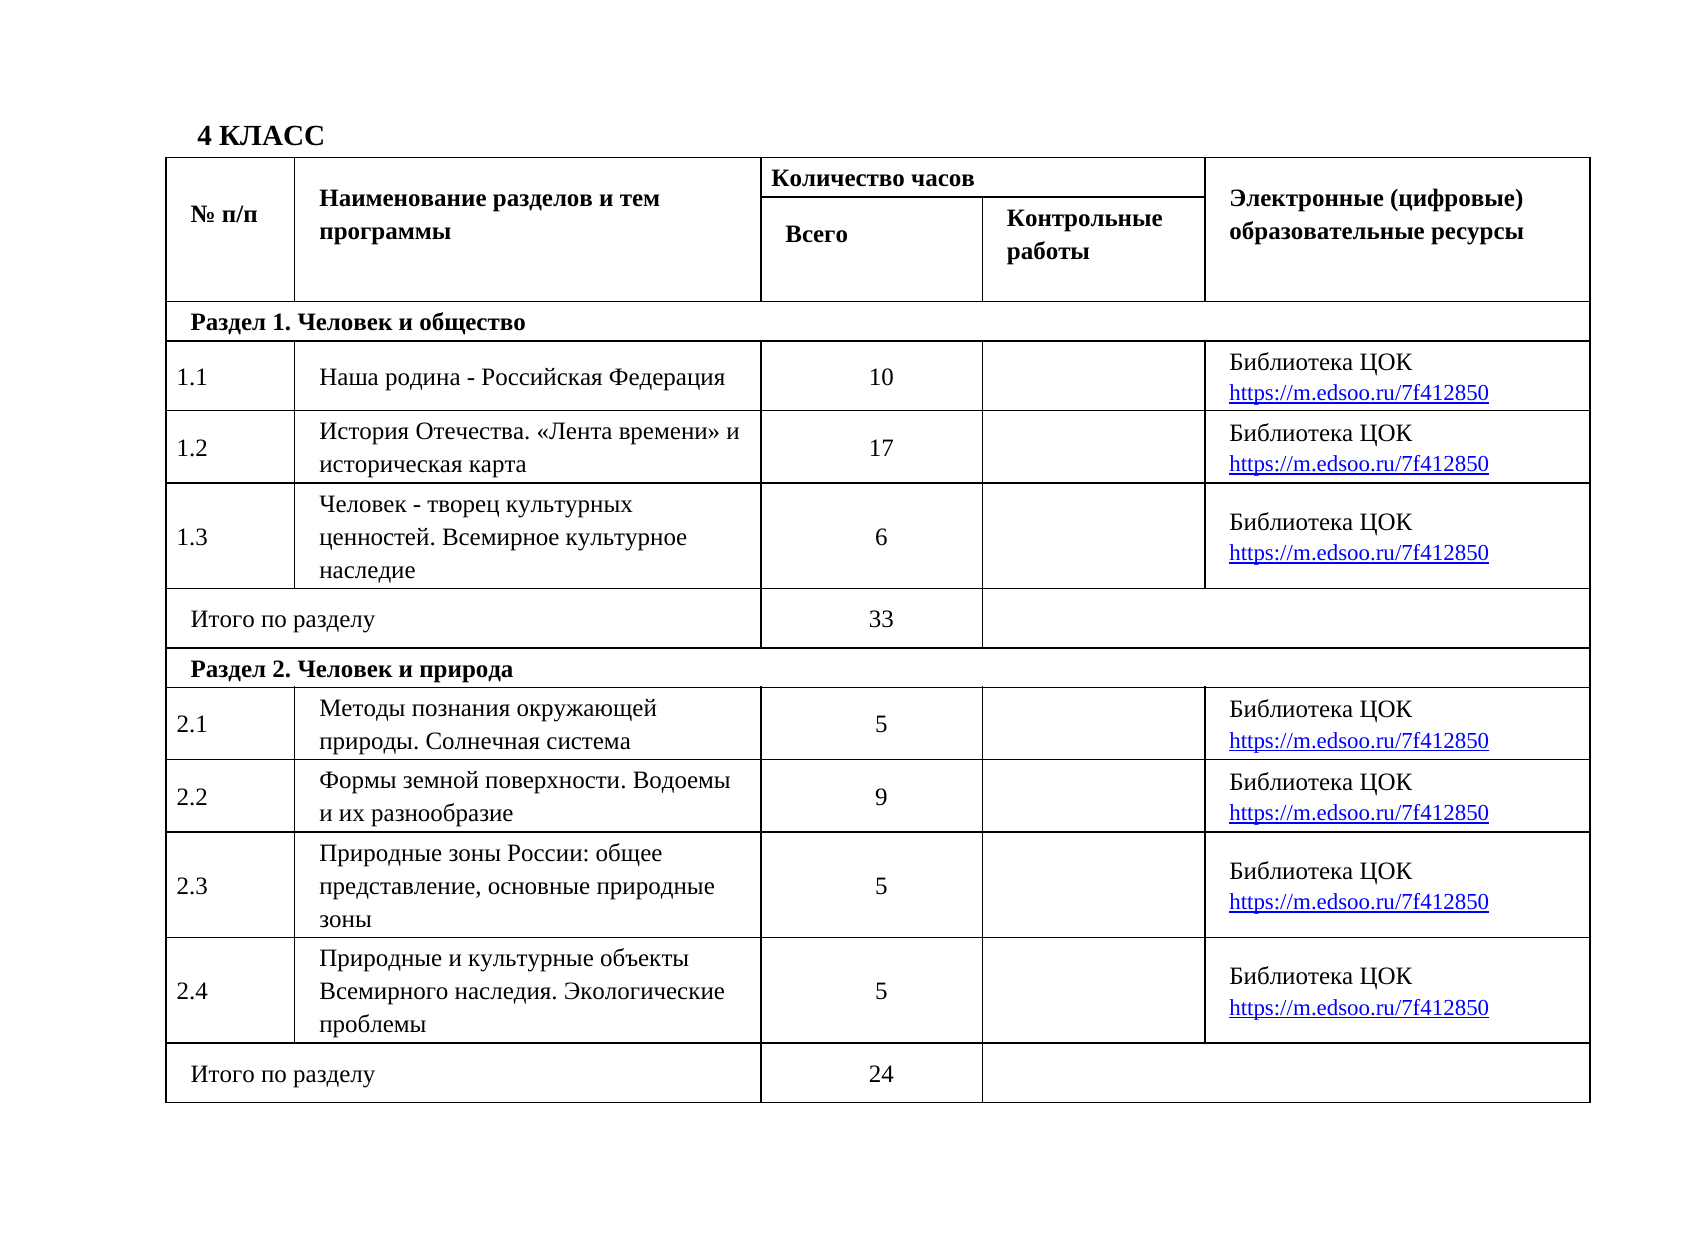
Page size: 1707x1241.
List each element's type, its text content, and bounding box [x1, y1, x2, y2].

table_cell Наша родина - Российская Федерация [295, 342, 760, 410]
table_cell 1.3 [167, 484, 294, 587]
table_cell [983, 589, 1589, 647]
table_cell 2.1 [167, 688, 294, 759]
table_cell Библиотека ЦОК https://m.edsoo.ru/7f412850 [1206, 688, 1589, 759]
text 4 КЛАСС [190, 118, 1618, 152]
table_cell [983, 1044, 1589, 1101]
table_cell Библиотека ЦОК https://m.edsoo.ru/7f412850 [1206, 760, 1589, 831]
table_cell 2.2 [167, 760, 294, 831]
table_cell 33 [762, 589, 982, 647]
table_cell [1206, 938, 1589, 1042]
table_cell Природные зоны России: общее представление, основные природные зоны [295, 833, 760, 937]
table_cell Формы земной поверхности. Водоемы и их разнообразие [295, 760, 760, 831]
table_cell 1.1 [167, 342, 294, 410]
table_cell [983, 833, 1204, 937]
table_cell [983, 688, 1204, 759]
table_cell 1.2 [167, 411, 294, 482]
table_cell [983, 342, 1204, 410]
table_cell 5 [762, 938, 982, 1042]
table_cell 24 [762, 1044, 982, 1101]
table_cell Библиотека ЦОК https://m.edsoo.ru/7f412850 [1206, 411, 1589, 482]
table_cell Человек - творец культурных ценностей. Всемирное культурное наследие [295, 484, 760, 587]
table_cell Библиотека ЦОК https://m.edsoo.ru/7f412850 [1206, 484, 1589, 587]
table_header Электронные (цифровые) образовательные ресурсы [1206, 158, 1589, 301]
table_cell 2.3 [167, 833, 294, 937]
table_cell [983, 484, 1204, 587]
table_cell 17 [762, 411, 982, 482]
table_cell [1206, 833, 1589, 937]
table_cell История Отечества. «Лента времени» и историческая карта [295, 411, 760, 482]
table_cell Итого по разделу [167, 589, 760, 647]
table_header Наименование разделов и тем программы [295, 158, 760, 301]
table_cell Раздел 1. Человек и общество [167, 302, 1589, 340]
table_cell 10 [762, 342, 982, 410]
table_cell 6 [762, 484, 982, 587]
table_header Количество часов [762, 158, 1204, 196]
table_cell 9 [762, 760, 982, 831]
table_header № п/п [167, 158, 294, 301]
table_cell Раздел 2. Человек и природа [167, 649, 1589, 686]
table_cell Природные и культурные объекты Всемирного наследия. Экологические проблемы [295, 938, 760, 1042]
table_cell Библиотека ЦОК https://m.edsoo.ru/7f412850 [1206, 342, 1589, 410]
table_cell [983, 938, 1204, 1042]
table_cell Методы познания окружающей природы. Солнечная система [295, 688, 760, 759]
table_cell 5 [762, 833, 982, 937]
table_cell 5 [762, 688, 982, 759]
table_cell Всего [762, 198, 982, 301]
table_cell Контрольные работы [983, 198, 1204, 301]
table_cell Итого по разделу [167, 1044, 760, 1101]
table_cell [983, 760, 1204, 831]
table_cell 2.4 [167, 938, 294, 1042]
table_cell [983, 411, 1204, 482]
